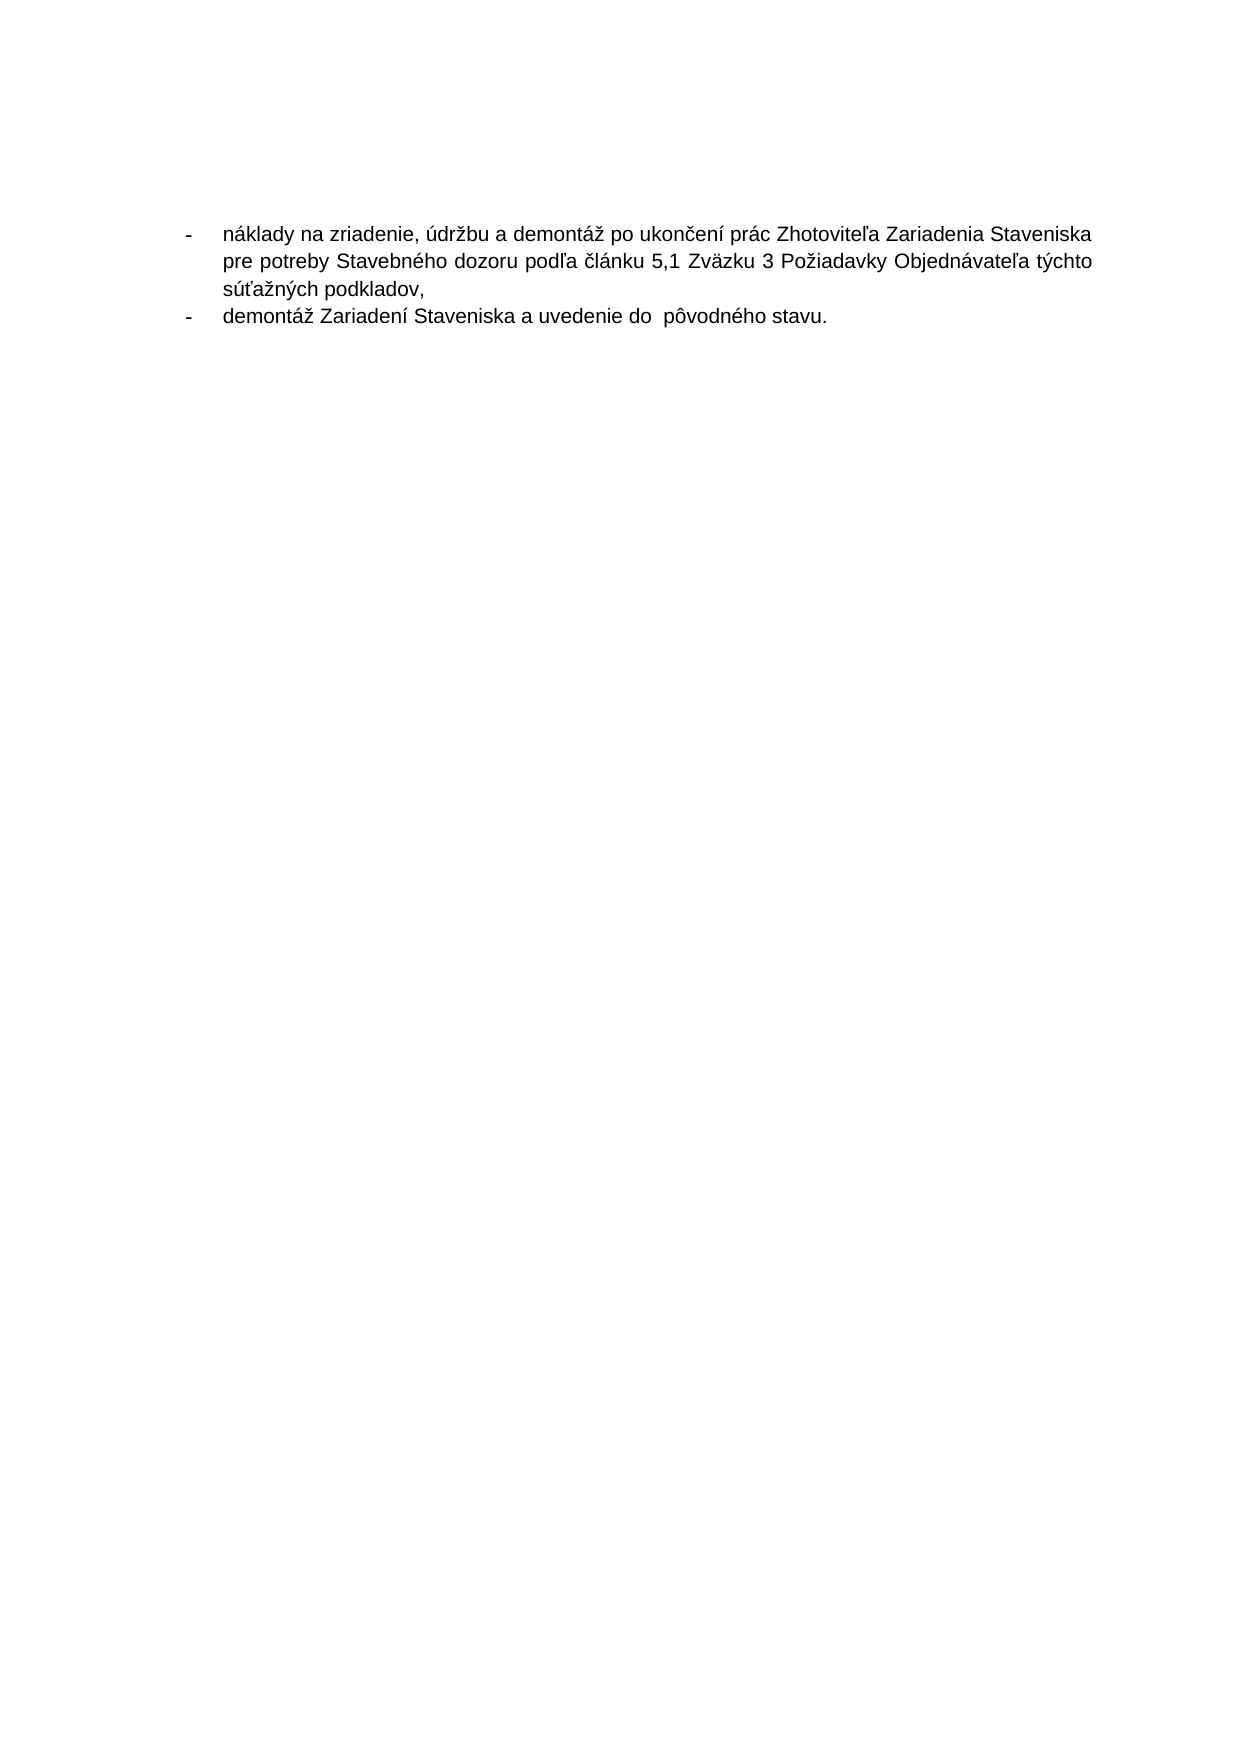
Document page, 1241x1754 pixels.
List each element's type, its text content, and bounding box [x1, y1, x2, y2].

list demontáž Zariadení Staveniska a uvedenie do pôvodného stavu. [185, 304, 1093, 328]
list náklady na zriadenie, údržbu a demontáž po ukončení prác Zhotoviteľa Zariadenia Staveniska pre potreby Stavebného dozoru podľa článku 5,1 Zväzku 3 Požiadavky Objednávateľa týchto súťažných podkladov, [185, 222, 1093, 301]
